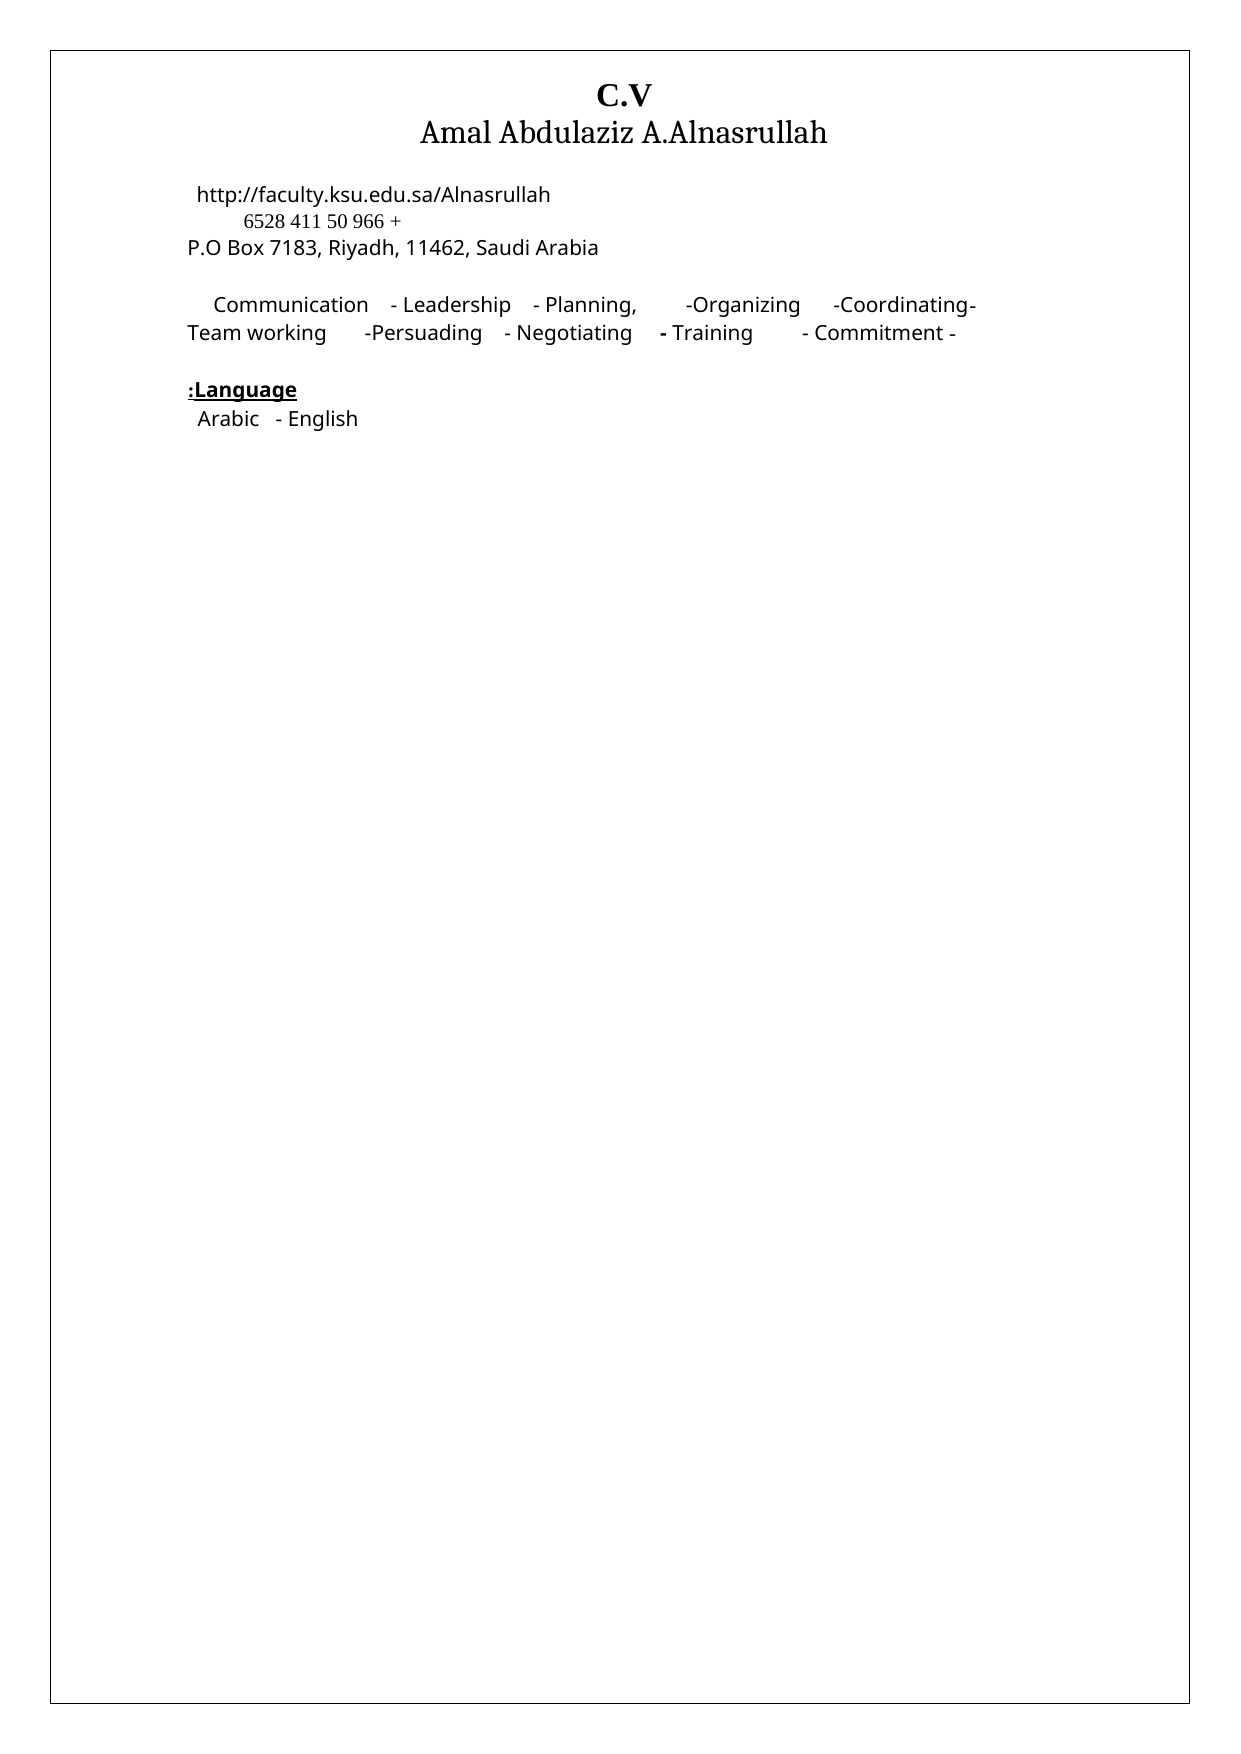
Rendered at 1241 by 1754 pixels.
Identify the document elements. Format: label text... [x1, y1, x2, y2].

text Arabic - English [187, 404, 1015, 432]
text Language: [187, 375, 1015, 404]
text -Communication - Leadership - Planning, -Organizing -Coordinating [187, 290, 1109, 318]
text - Team working -Persuading - Negotiating - Training - Commitment [187, 318, 1109, 347]
